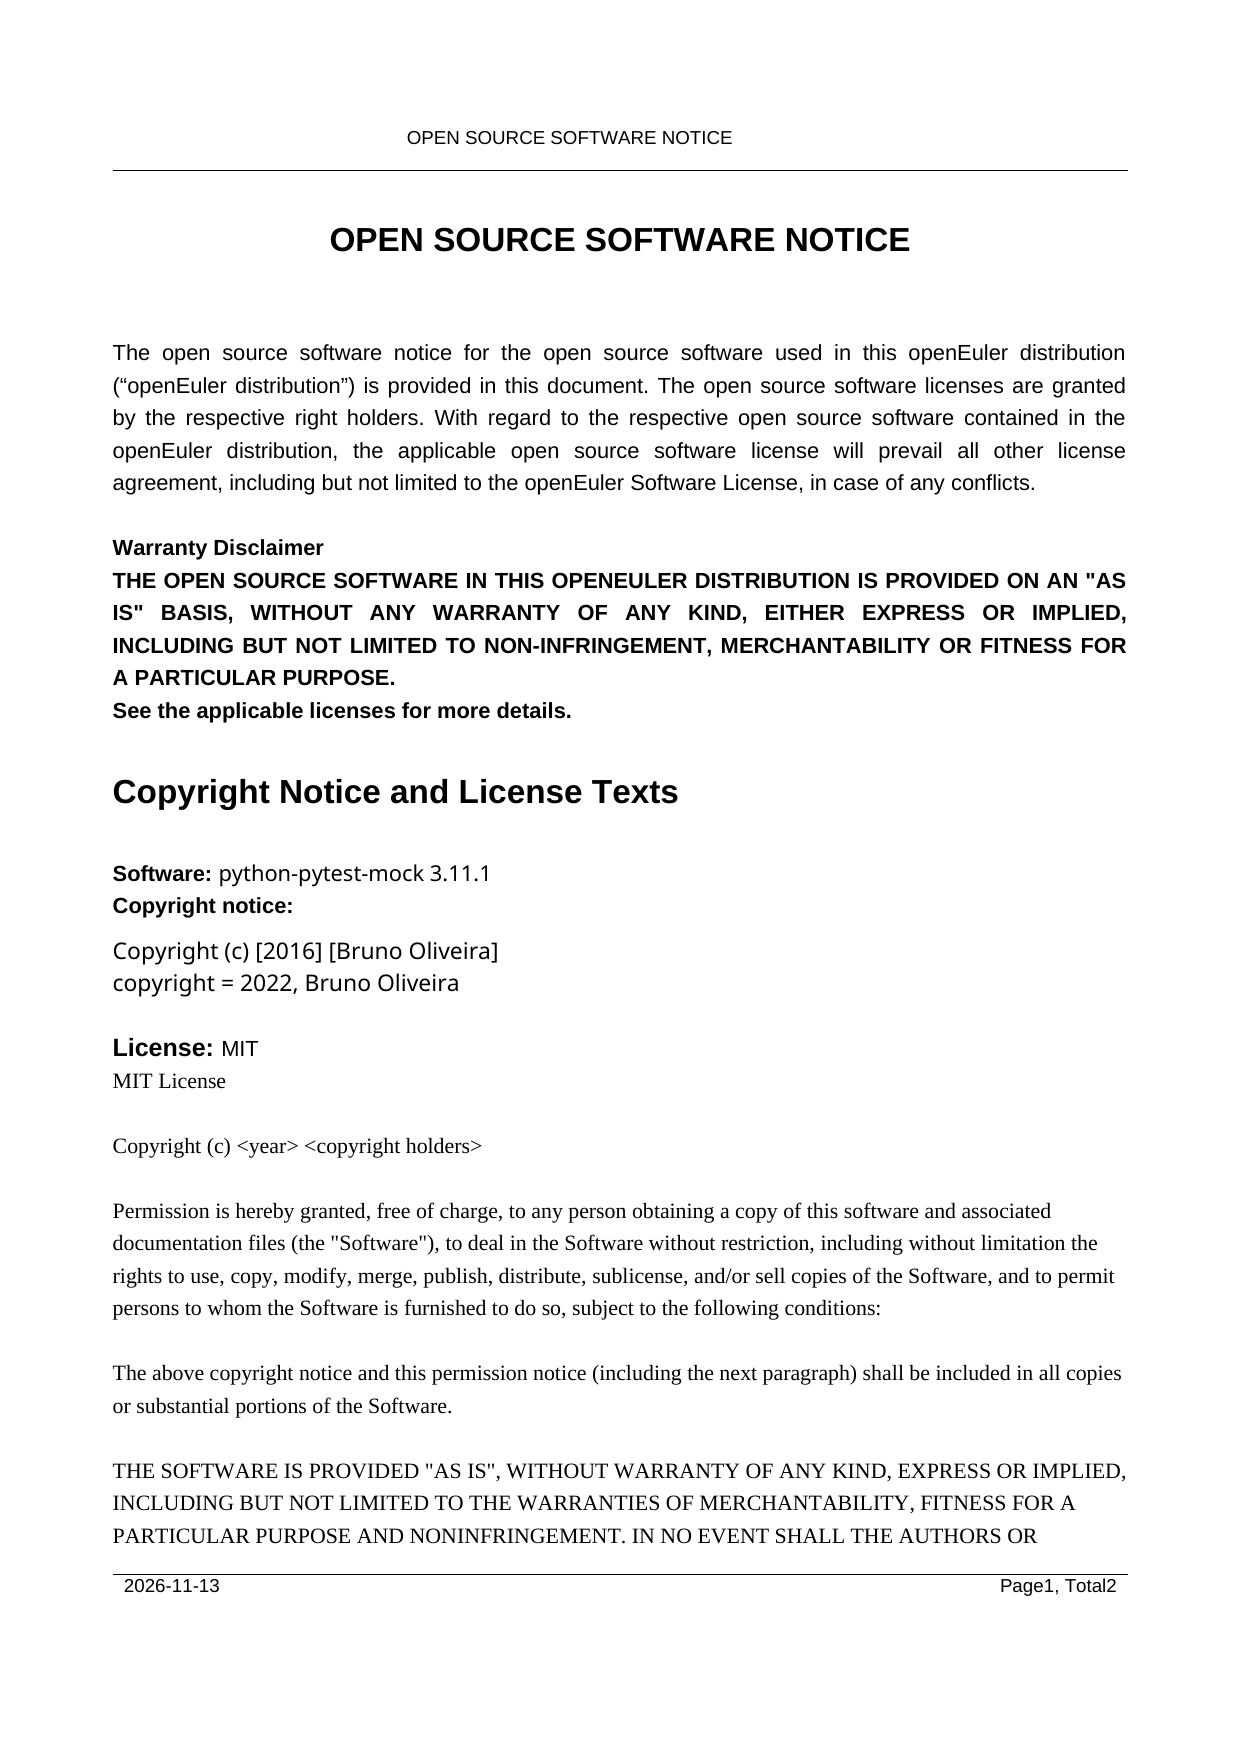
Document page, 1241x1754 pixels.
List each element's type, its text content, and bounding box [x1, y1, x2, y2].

text License: MIT [112, 1031, 1128, 1064]
text Warranty Disclaimer [112, 531, 1128, 564]
text OPEN SOURCE SOFTWARE NOTICE [112, 206, 1128, 271]
text Copyright notice: [112, 889, 1128, 921]
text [112, 1064, 1128, 1551]
text THE OPEN SOURCE SOFTWARE IN THIS OPENEULER DISTRIBUTION IS PROVIDED ON AN "AS IS" BASIS, WITHOUT ANY WARRANTY OF ANY KIND, EITHER EXPRESS OR IMPLIED, INCLUDING BUT NOT LIMITED TO NON-INFRINGEMENT, MERCHANTABILITY OR FITNESS FOR A PARTICULAR PURPOSE. See the applicable licenses for more details. [112, 564, 1128, 726]
title Software: python-pytest-mock 3.11.1 [112, 856, 1128, 889]
text The open source software notice for the open source software used in this openEuler distribution (“openEuler distribution”) is provided in this document. The open source software licenses are granted by the respective right holders. With regard to the respective open source software contained in the openEuler distribution, the applicable open source software license will prevail all other license agreement, including but not limited to the openEuler Software License, in case of any conflicts. [112, 336, 1128, 499]
text Copyright Notice and License Texts [112, 759, 1128, 824]
text Copyright (c) [2016] [Bruno Oliveira] copyright = 2022, Bruno Oliveira [112, 934, 1128, 1031]
